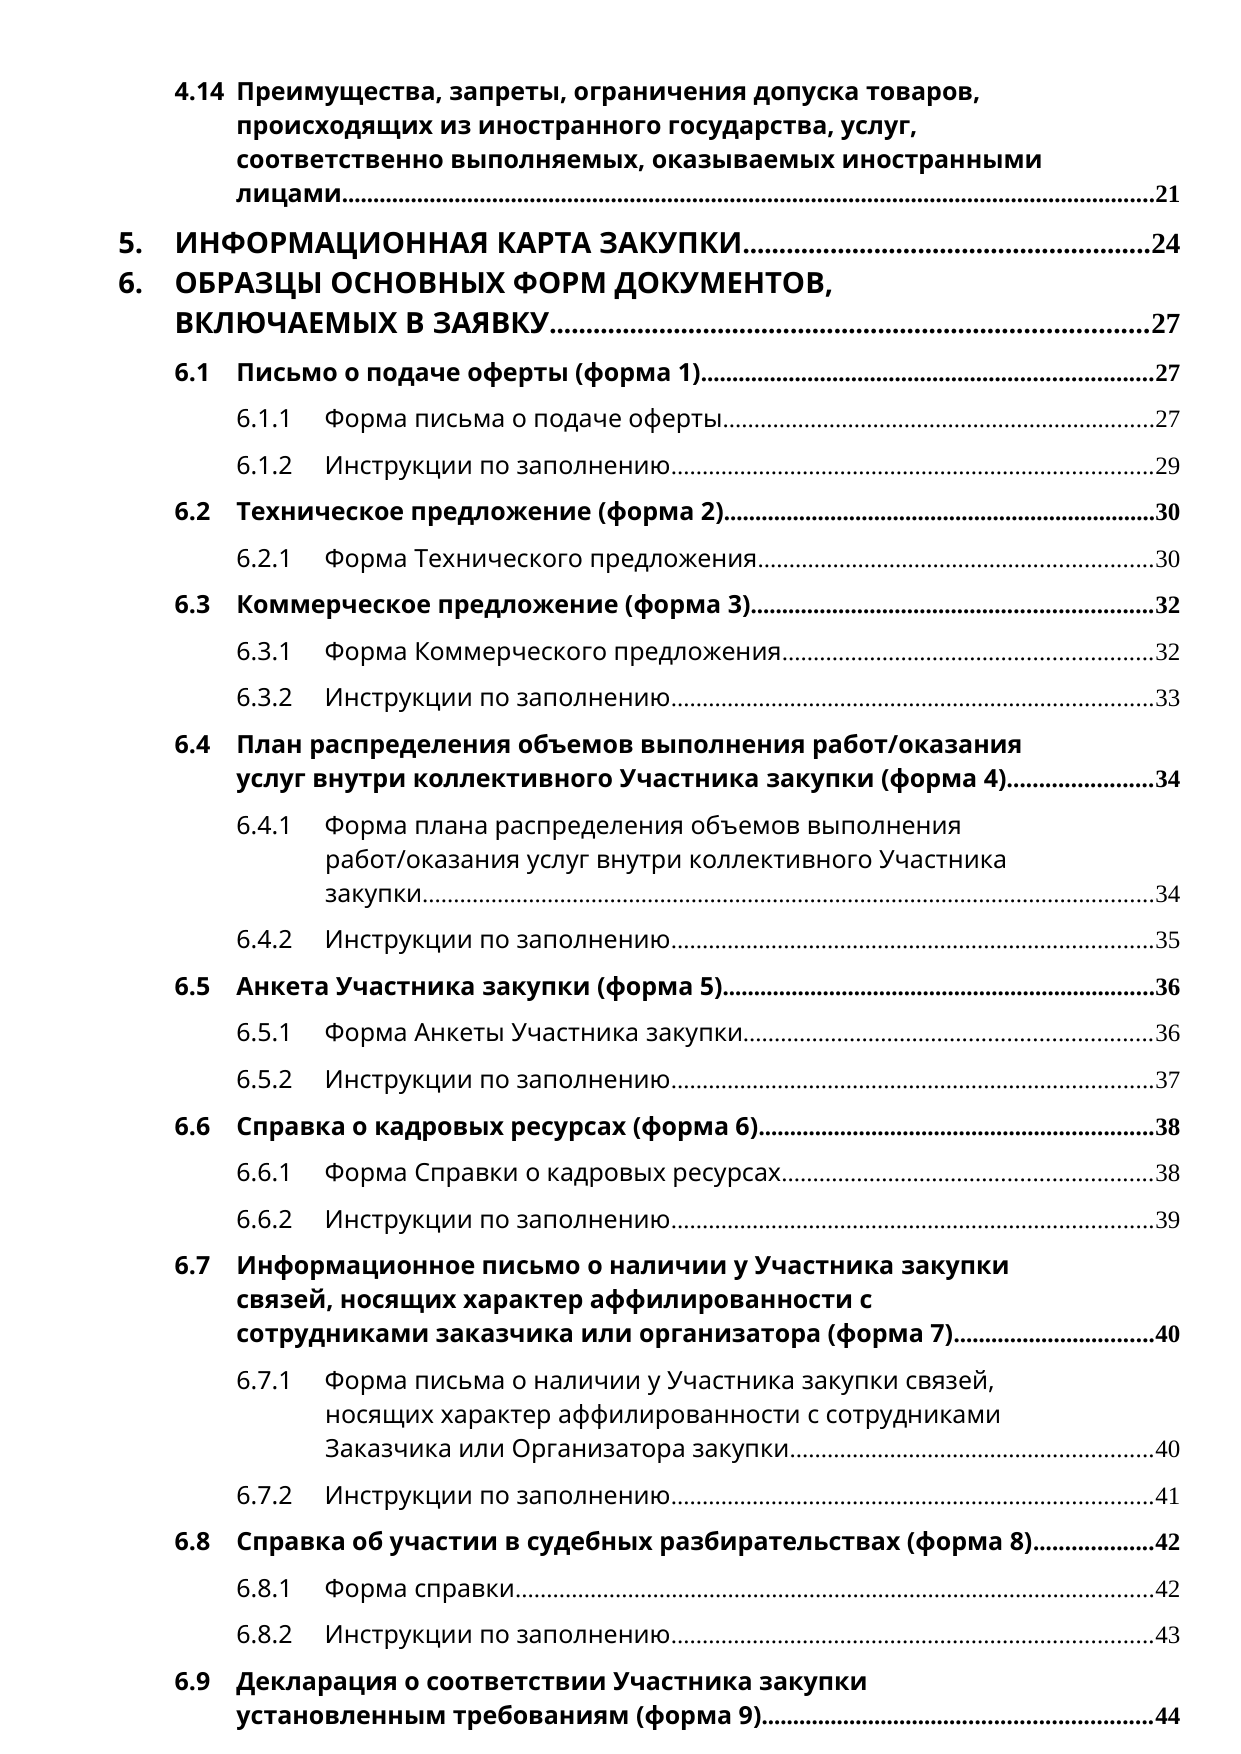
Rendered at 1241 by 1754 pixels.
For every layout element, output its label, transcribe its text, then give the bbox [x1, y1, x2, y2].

text 6.7.1 Форма письма о наличии у Участника закупки связей, носящих характер аффилированности с сотрудниками Заказчика или Организатора закупки 40 [236, 1363, 1063, 1465]
text 6.2.1 Форма Технического предложения 30 [236, 540, 1063, 574]
text 6.3.2 Инструкции по заполнению 33 [236, 680, 1063, 714]
text 6.3.1 Форма Коммерческого предложения 32 [236, 633, 1063, 668]
text 6.8 Справка об участии в судебных разбирательствах (форма 8) 42 [174, 1524, 1063, 1558]
text 6.1 Письмо о подаче оферты (форма 1) 27 [174, 354, 1063, 388]
text 6.6 Справка о кадровых ресурсах (форма 6) 38 [174, 1108, 1063, 1142]
text 6.8.1 Форма справки 42 [236, 1570, 1063, 1604]
text 6.4.1 Форма плана распределения объемов выполнения работ/оказания услуг внутри коллективного Участника закупки 34 [236, 807, 1063, 909]
text 6.5.2 Инструкции по заполнению 37 [236, 1062, 1063, 1096]
text 6.5 Анкета Участника закупки (форма 5) 36 [174, 968, 1063, 1003]
text 6.9 Декларация о соответствии Участника закупки установленным требованиям (форма 9) 44 [174, 1663, 1063, 1732]
text 5. Информационная карта закупки 24 [118, 223, 1063, 262]
text 6.8.2 Инструкции по заполнению 43 [236, 1617, 1063, 1651]
text 6.4 План распределения объемов выполнения работ/оказания услуг внутри коллективного Участника закупки (форма 4) 34 [174, 727, 1063, 795]
text 6.3 Коммерческое предложение (форма 3) 32 [174, 587, 1063, 621]
text 6.7.2 Инструкции по заполнению 41 [236, 1477, 1063, 1511]
text 6.1.1 Форма письма о подаче оферты 27 [236, 401, 1063, 435]
text 6. Образцы основных форм документов, включаемых в заявку 27 [118, 262, 1063, 342]
text 6.7 Информационное письмо о наличии у Участника закупки связей, носящих характер аффилированности с сотрудниками заказчика или организатора (форма 7) 40 [174, 1248, 1063, 1350]
text 6.1.2 Инструкции по заполнению 29 [236, 447, 1063, 481]
text 6.5.1 Форма Анкеты Участника закупки 36 [236, 1015, 1063, 1049]
text 4.14 Преимущества, запреты, ограничения допуска товаров, происходящих из иностранного государства, услуг, соответственно выполняемых, оказываемых иностранными лицами 21 [174, 74, 1063, 210]
text 6.6.1 Форма Справки о кадровых ресурсах 38 [236, 1155, 1063, 1189]
text 6.2 Техническое предложение (форма 2) 30 [174, 494, 1063, 528]
text 6.4.2 Инструкции по заполнению 35 [236, 922, 1063, 956]
text 6.6.2 Инструкции по заполнению 39 [236, 1201, 1063, 1235]
